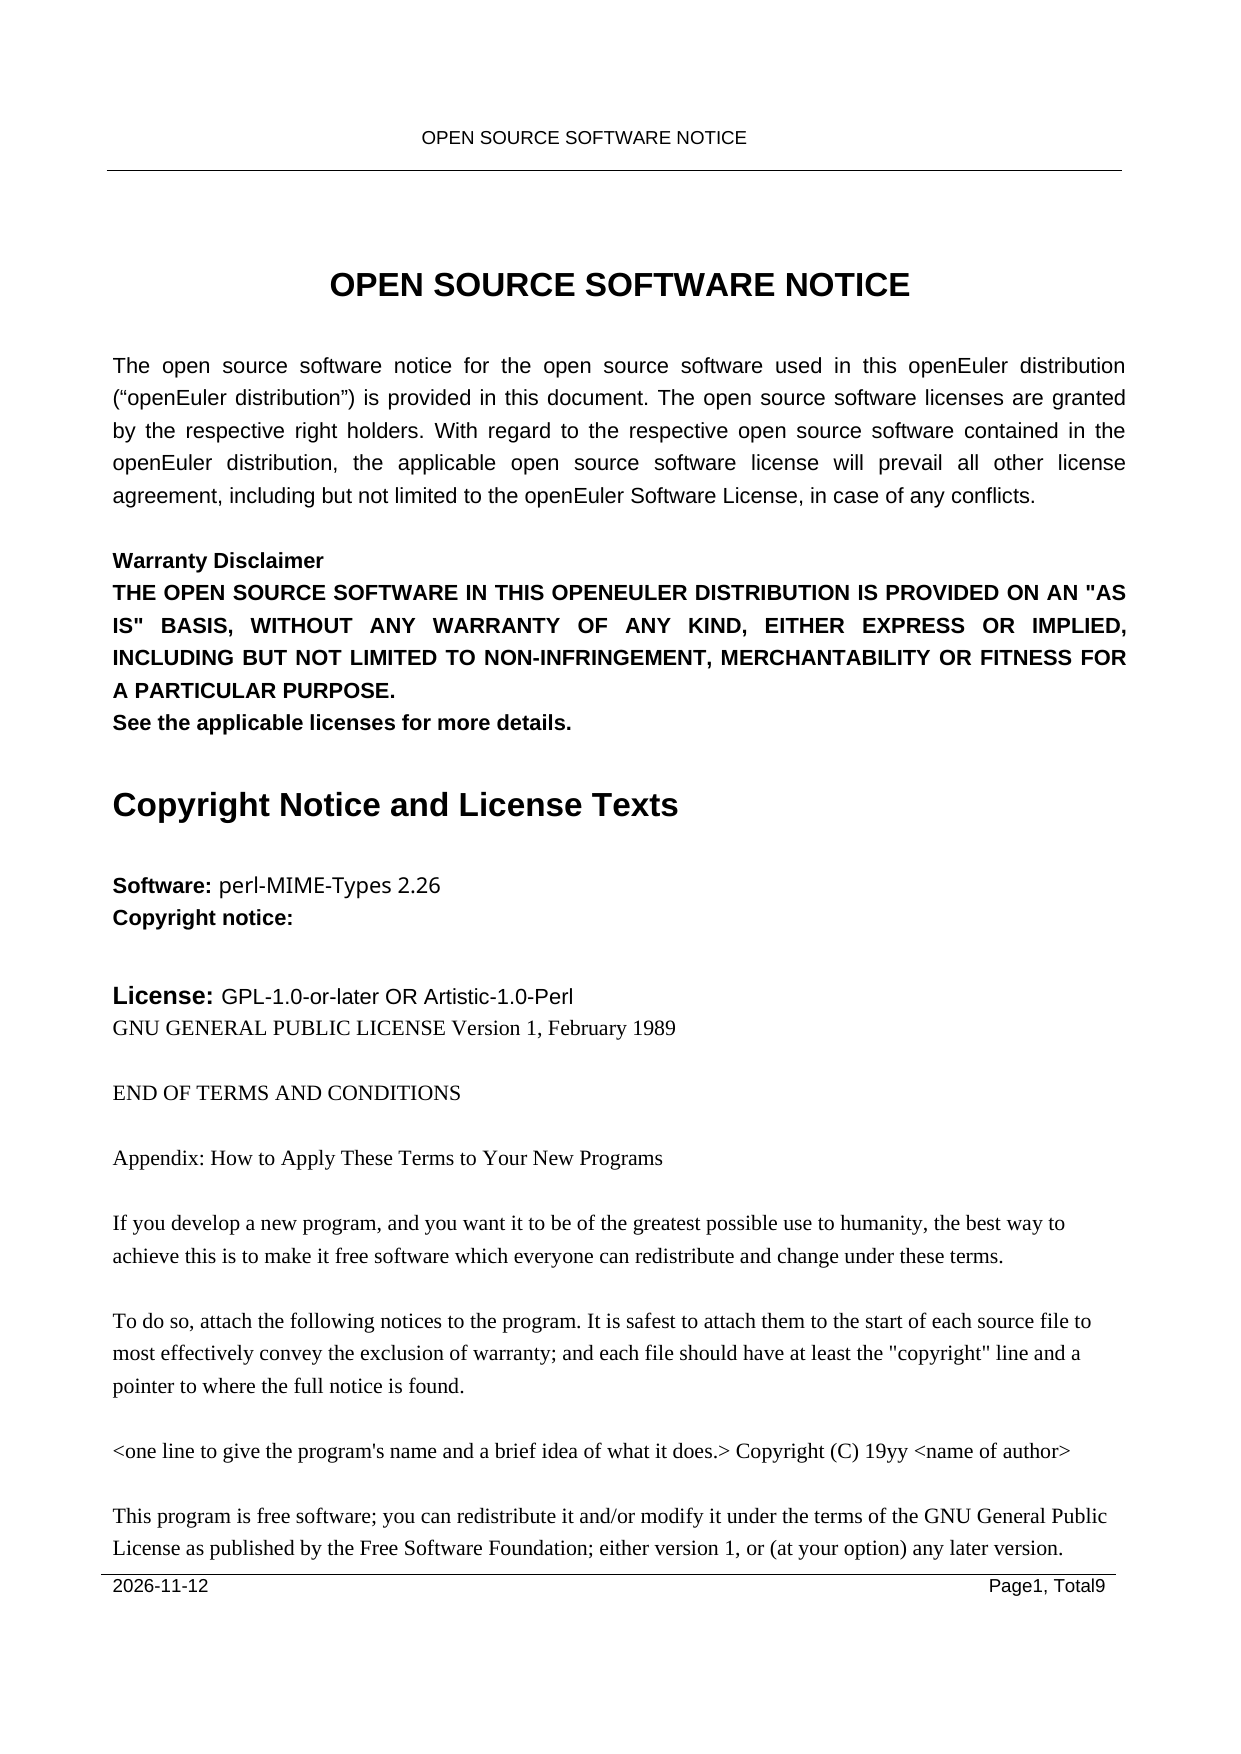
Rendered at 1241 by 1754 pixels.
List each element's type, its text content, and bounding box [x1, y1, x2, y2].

text License: GPL-1.0-or-later OR Artistic-1.0-Perl [112, 979, 1128, 1012]
text Warranty Disclaimer [112, 544, 1128, 576]
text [112, 1012, 1128, 1564]
text THE OPEN SOURCE SOFTWARE IN THIS OPENEULER DISTRIBUTION IS PROVIDED ON AN "AS IS" BASIS, WITHOUT ANY WARRANTY OF ANY KIND, EITHER EXPRESS OR IMPLIED, INCLUDING BUT NOT LIMITED TO NON-INFRINGEMENT, MERCHANTABILITY OR FITNESS FOR A PARTICULAR PURPOSE. See the applicable licenses for more details. [112, 576, 1128, 739]
text Copyright notice: [112, 901, 1128, 934]
text OPEN SOURCE SOFTWARE NOTICE [112, 251, 1128, 316]
text The open source software notice for the open source software used in this openEuler distribution (“openEuler distribution”) is provided in this document. The open source software licenses are granted by the respective right holders. With regard to the respective open source software contained in the openEuler distribution, the applicable open source software license will prevail all other license agreement, including but not limited to the openEuler Software License, in case of any conflicts. [112, 349, 1128, 511]
text Copyright Notice and License Texts [112, 771, 1128, 836]
title Software: perl-MIME-Types 2.26 [112, 869, 1128, 901]
